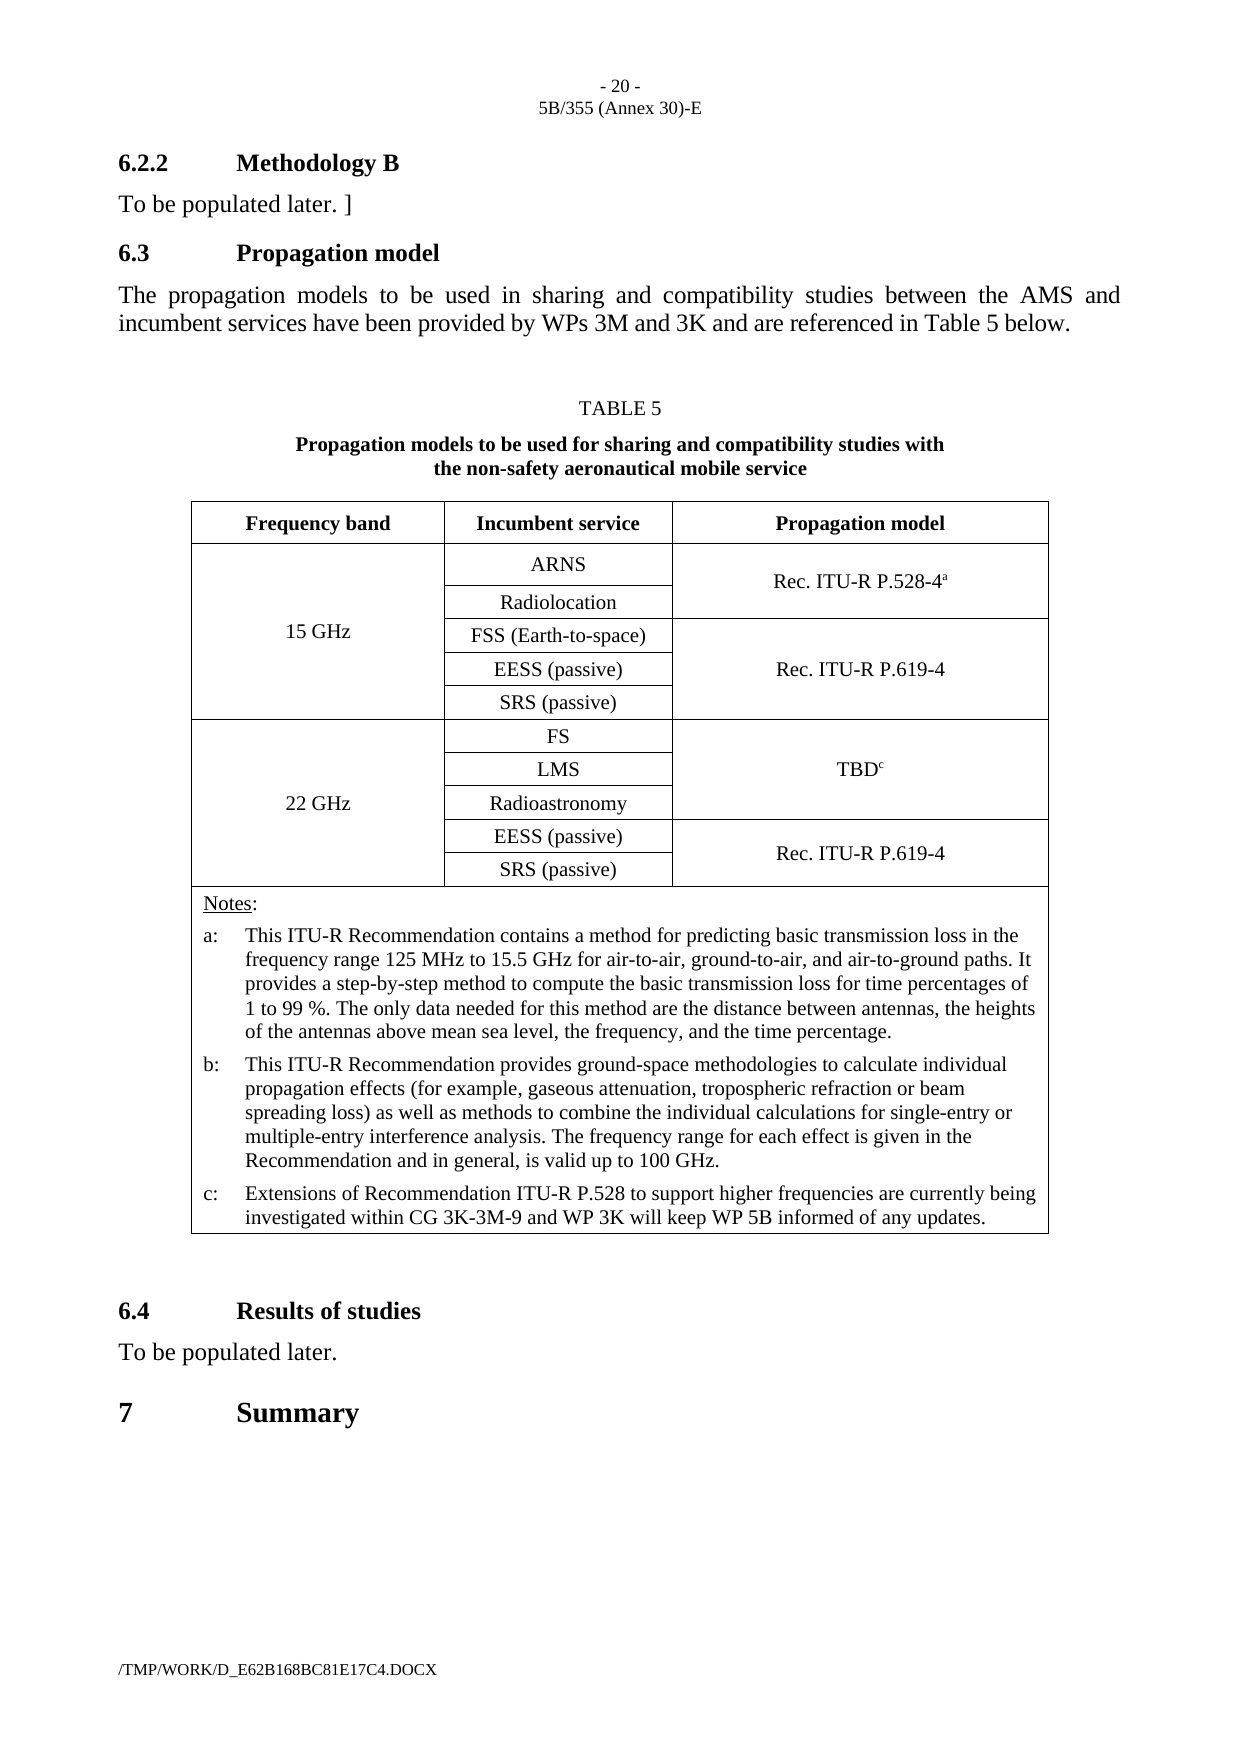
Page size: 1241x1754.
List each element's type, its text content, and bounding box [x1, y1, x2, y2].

text To be populated later. ] [118, 189, 1122, 218]
table_cell SRS (passive) [445, 686, 672, 718]
table_cell a: [192, 919, 234, 1048]
table_cell Notes: [192, 887, 1048, 919]
table_cell Rec. ITU-R P.528-4a [673, 544, 1048, 618]
table_cell FSS (Earth-to-space) [445, 619, 672, 652]
text TABLE 5 [118, 396, 1122, 420]
table_cell LMS [445, 753, 672, 785]
text The propagation models to be used in sharing and compatibility studies between the AMS and incumbent services have been provided by WPs 3M and 3K and are referenced in Table 5 below. [118, 280, 1122, 337]
subtitle 6.4 Results of studies [118, 1296, 1122, 1325]
table_cell This ITU-R Recommendation provides ground-space methodologies to calculate individual propagation effects (for example, gaseous attenuation, tropospheric refraction or beam spreading loss) as well as methods to combine the individual calculations for single-entry or multiple-entry interference analysis. The frequency range for each effect is given in the Recommendation and in general, is valid up to 100 GHz. [234, 1048, 1048, 1176]
table_cell This ITU-R Recommendation contains a method for predicting basic transmission loss in the frequency range 125 MHz to 15.5 GHz for air-to-air, ground-to-air, and air-to-ground paths. It provides a step-by-step method to compute the basic transmission loss for time percentages of 1 to 99 %. The only data needed for this method are the distance between antennas, the heights of the antennas above mean sea level, the frequency, and the time percentage. [234, 919, 1048, 1048]
table_cell c: [192, 1176, 234, 1233]
table_cell SRS (passive) [445, 853, 672, 886]
table_cell Radiolocation [445, 586, 672, 618]
table_header Frequency band [192, 502, 444, 543]
table_cell 22 GHz [192, 720, 444, 886]
table_cell Extensions of Recommendation ITU-R P.528 to support higher frequencies are currently being investigated within CG 3K-3M-9 and WP 3K will keep WP 5B informed of any updates. [234, 1176, 1048, 1233]
text Propagation models to be used for sharing and compatibility studies with the non-safety aeronautical mobile service [118, 432, 1122, 480]
table_cell EESS (passive) [445, 820, 672, 852]
table_cell ARNS [445, 544, 672, 585]
table_cell Rec. ITU-R P.619-4 [673, 619, 1048, 718]
table_cell TBDc [673, 720, 1048, 819]
subtitle 6.2.2 Methodology B [118, 148, 1122, 176]
table_cell FS [445, 720, 672, 752]
table_cell Rec. ITU-R P.619-4 [673, 820, 1048, 886]
table_cell b: [192, 1048, 234, 1176]
subtitle 7 Summary [118, 1395, 1122, 1429]
table_header Incumbent service [445, 502, 672, 543]
text To be populated later. [118, 1337, 1122, 1366]
subtitle 6.3 Propagation model [118, 238, 1122, 267]
table_cell 15 GHz [192, 544, 444, 718]
table_cell Radioastronomy [445, 786, 672, 819]
table_header Propagation model [673, 502, 1048, 543]
table_cell EESS (passive) [445, 653, 672, 685]
